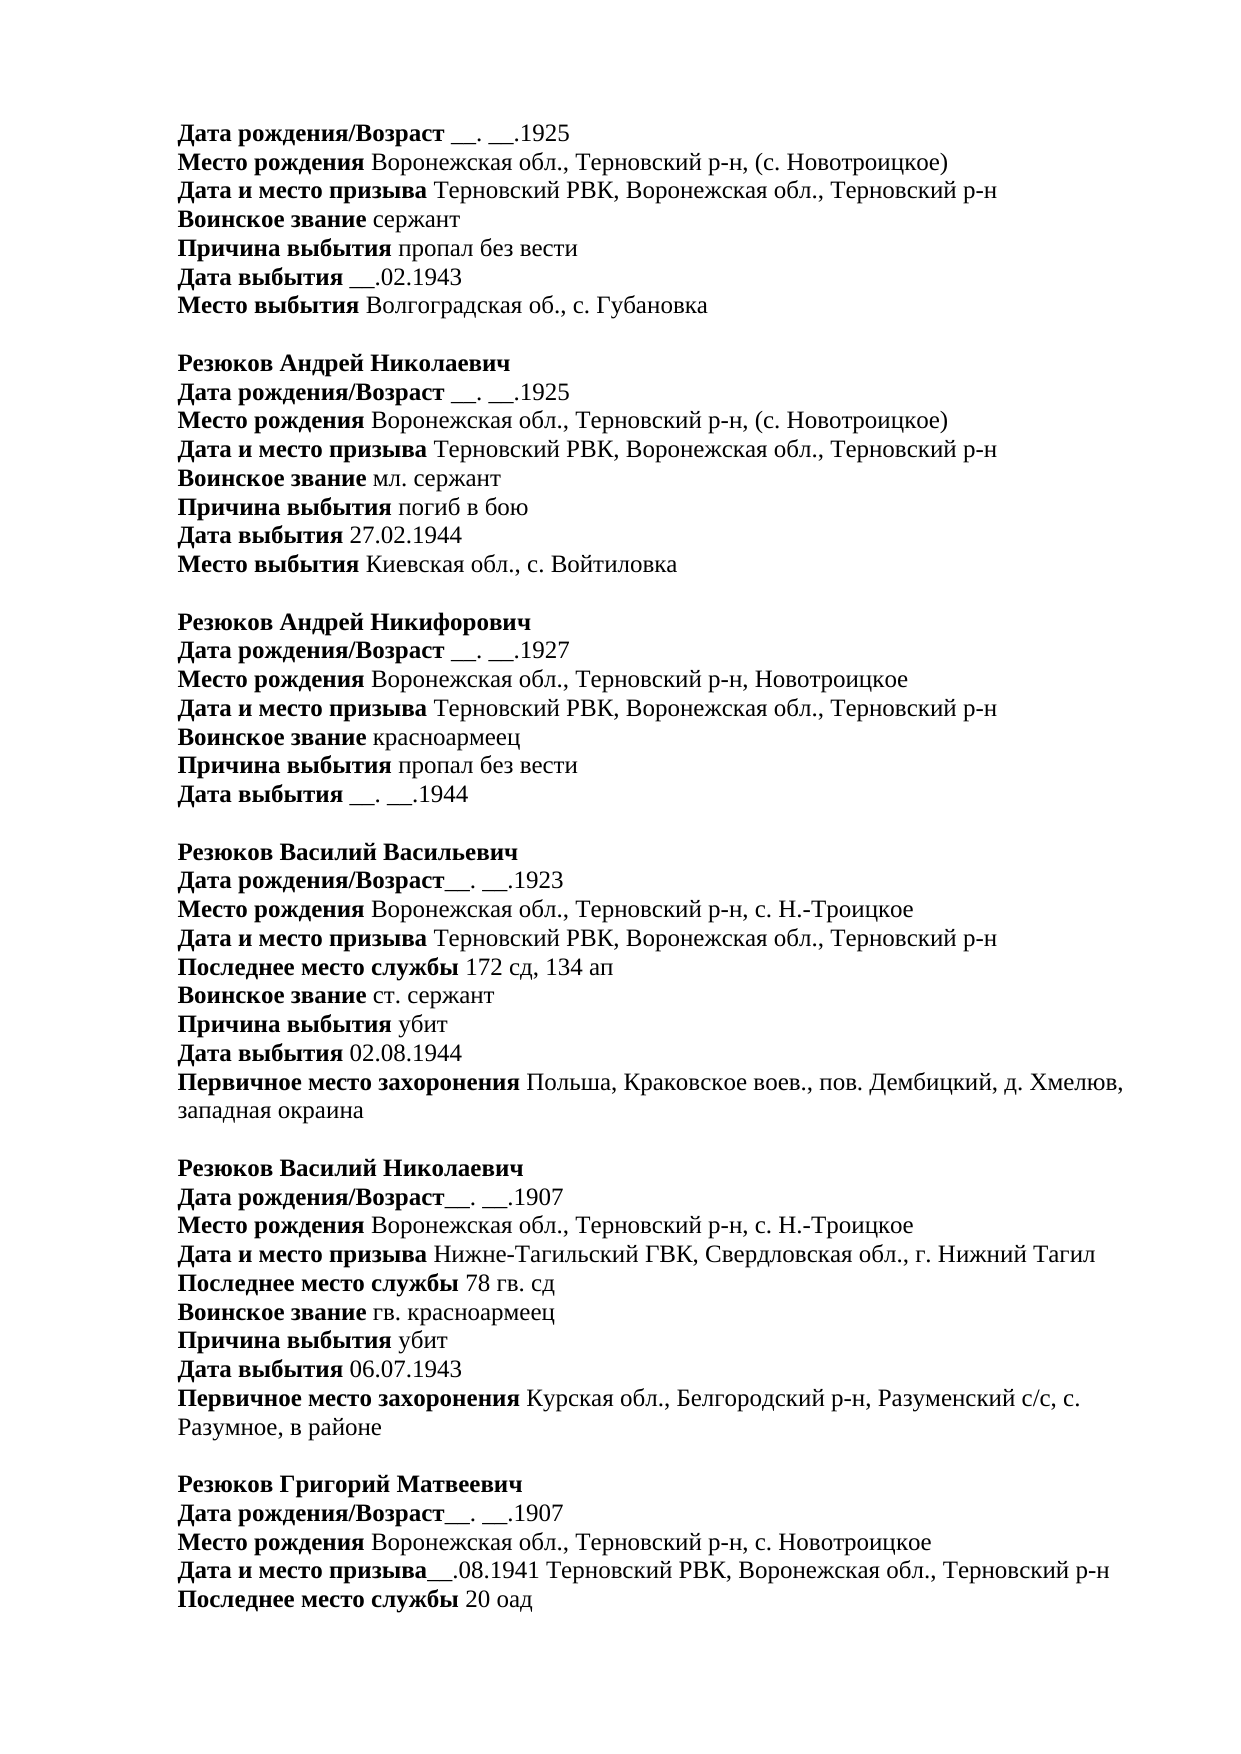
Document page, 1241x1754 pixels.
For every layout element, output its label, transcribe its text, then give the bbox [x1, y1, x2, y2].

text Дата выбытия __.02.1943 [177, 262, 1152, 291]
text Место рождения Воронежская обл., Терновский р-н, с. Н.-Троицкое [177, 894, 1152, 923]
text Последнее место службы 20 оад [177, 1584, 1152, 1613]
text Место выбытия Киевская обл., с. Войтиловка [177, 549, 1152, 578]
text Дата и место призыва Терновский РВК, Воронежская обл., Терновский р-н [177, 176, 1152, 204]
text Резюков Андрей Николаевич [177, 348, 1152, 377]
text Дата и место призыва Терновский РВК, Воронежская обл., Терновский р-н [177, 434, 1152, 463]
text Место рождения Воронежская обл., Терновский р-н, (с. Новотроицкое) [177, 406, 1152, 434]
text Воинское звание сержант [177, 204, 1152, 233]
text Первичное место захоронения Польша, Краковское воев., пов. Дембицкий, д. Хмелюв, западная окраина [177, 1067, 1152, 1124]
text Резюков Василий Васильевич [177, 837, 1152, 866]
text Последнее место службы 172 сд, 134 ап [177, 952, 1152, 981]
text Дата и место призыва__.08.1941 Терновский РВК, Воронежская обл., Терновский р-н [177, 1556, 1152, 1584]
text Воинское звание красноармеец [177, 722, 1152, 751]
text Дата и место призыва Терновский РВК, Воронежская обл., Терновский р-н [177, 693, 1152, 722]
text Место рождения Воронежская обл., Терновский р-н, Новотроицкое [177, 664, 1152, 693]
text Причина выбытия убит [177, 1326, 1152, 1354]
text Причина выбытия убит [177, 1009, 1152, 1038]
text Воинское звание гв. красноармеец [177, 1297, 1152, 1326]
text Место рождения Воронежская обл., Терновский р-н, с. Н.-Троицкое [177, 1211, 1152, 1239]
text Дата выбытия 06.07.1943 [177, 1354, 1152, 1383]
text Дата и место призыва Терновский РВК, Воронежская обл., Терновский р-н [177, 923, 1152, 952]
text Причина выбытия пропал без вести [177, 233, 1152, 262]
text Резюков Андрей Никифорович [177, 607, 1152, 636]
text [177, 1527, 1152, 1556]
text Первичное место захоронения Курская обл., Белгородский р-н, Разуменский с/с, с. Разумное, в районе [177, 1383, 1152, 1441]
text Дата выбытия __. __.1944 [177, 779, 1152, 808]
text Дата рождения/Возраст __. __.1925 [177, 118, 1152, 147]
text Дата и место призыва Нижне-Тагильский ГВК, Свердловская обл., г. Нижний Тагил [177, 1239, 1152, 1268]
text Причина выбытия пропал без вести [177, 751, 1152, 779]
text Дата рождения/Возраст __. __.1927 [177, 636, 1152, 664]
text Дата рождения/Возраст__. __.1907 [177, 1498, 1152, 1527]
text Дата рождения/Возраст__. __.1907 [177, 1182, 1152, 1211]
text Дата рождения/Возраст __. __.1925 [177, 377, 1152, 406]
text Воинское звание ст. сержант [177, 981, 1152, 1009]
text Последнее место службы 78 гв. сд [177, 1268, 1152, 1297]
text Дата выбытия 02.08.1944 [177, 1038, 1152, 1067]
text Резюков Григорий Матвеевич [177, 1469, 1152, 1498]
text Воинское звание мл. сержант [177, 463, 1152, 492]
text Дата выбытия 27.02.1944 [177, 521, 1152, 549]
text Место рождения Воронежская обл., Терновский р-н, (с. Новотроицкое) [177, 147, 1152, 176]
text Место выбытия Волгоградская об., с. Губановка [177, 291, 1152, 319]
text Дата рождения/Возраст__. __.1923 [177, 866, 1152, 894]
text Резюков Василий Николаевич [177, 1153, 1152, 1182]
text Причина выбытия погиб в бою [177, 492, 1152, 521]
